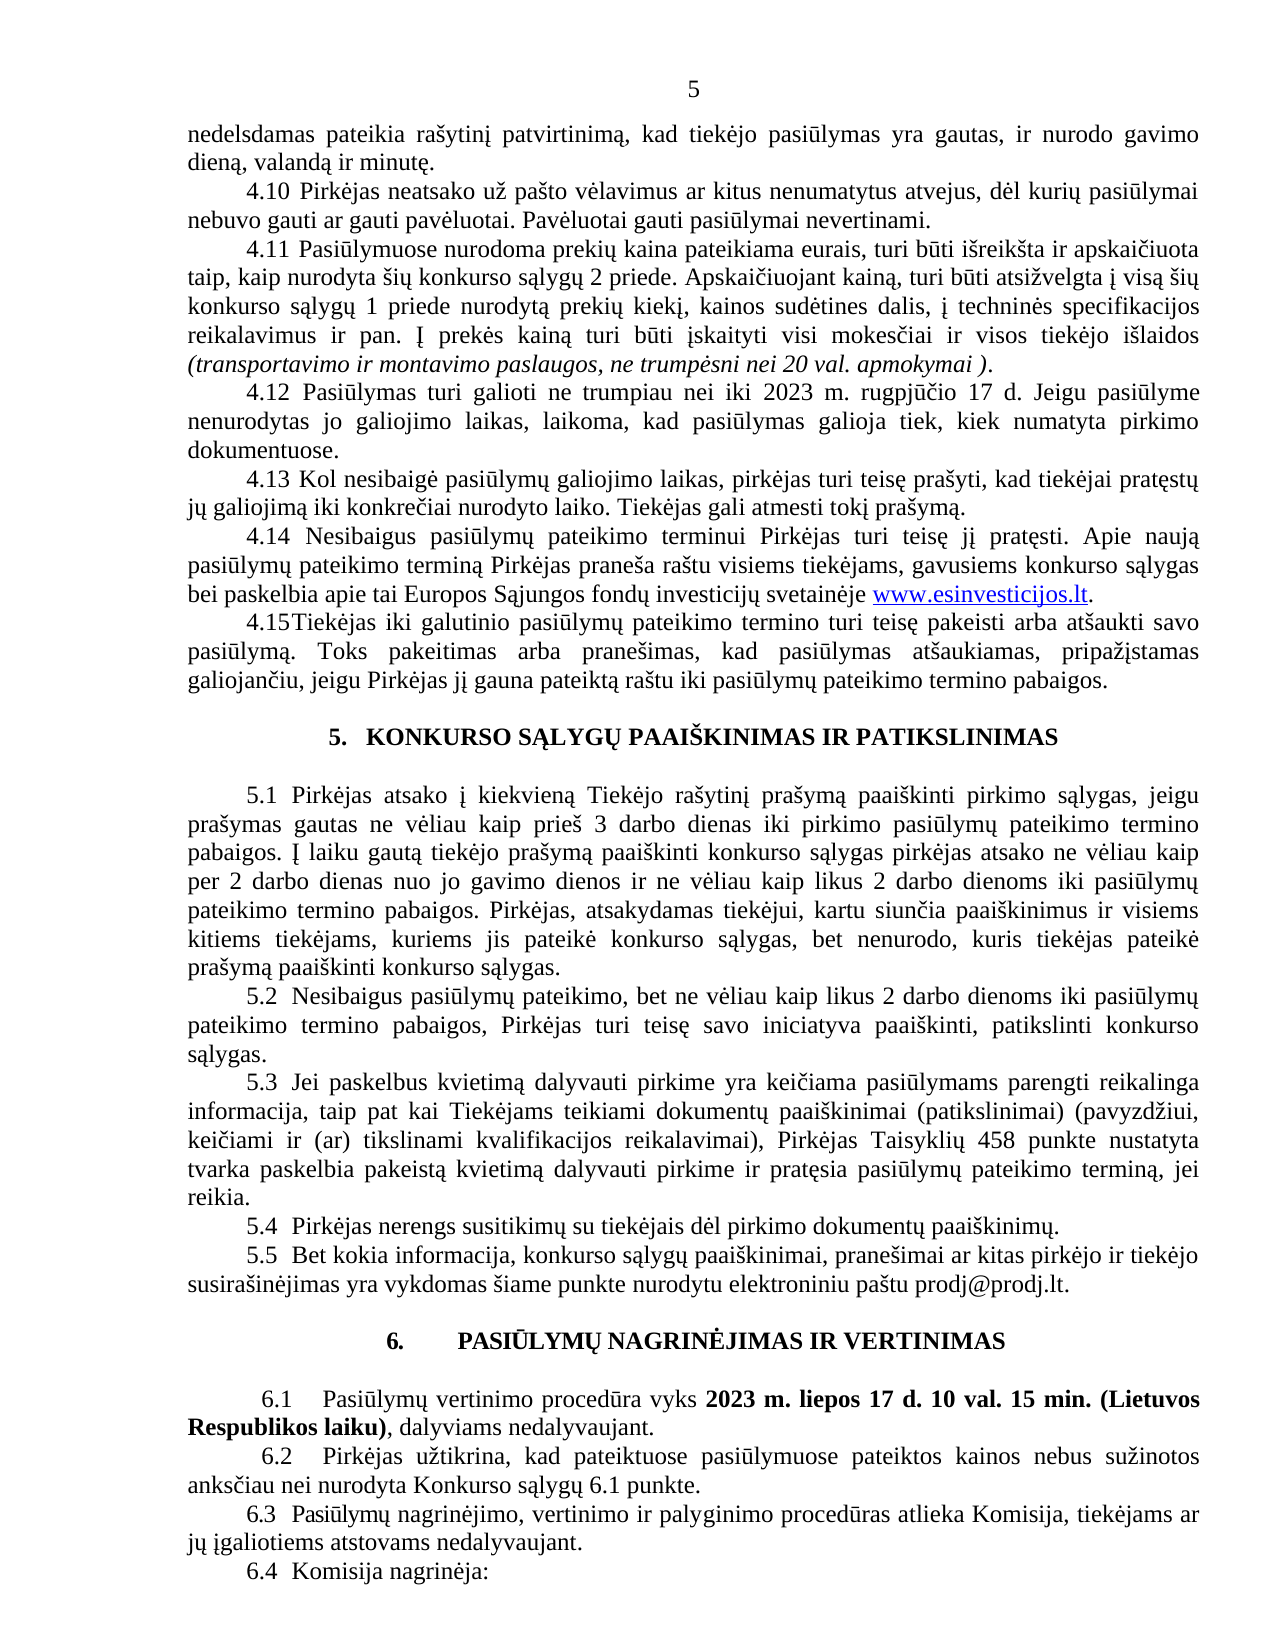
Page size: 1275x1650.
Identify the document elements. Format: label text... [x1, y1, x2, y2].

list Pasiūlymų vertinimo procedūra vyks 2023 m. liepos 17 d. 10 val. 15 min. (Lietuvos Respublikos laiku), dalyviams nedalyvaujant. [187, 1384, 1200, 1441]
list Pirkėjas atsako į kiekvieną Tiekėjo rašytinį prašymą paaiškinti pirkimo sąlygas, jeigu prašymas gautas ne vėliau kaip prieš 3 darbo dienas iki pirkimo pasiūlymų pateikimo termino pabaigos. Į laiku gautą tiekėjo prašymą paaiškinti konkurso sąlygas pirkėjas atsako ne vėliau kaip per 2 darbo dienas nuo jo gavimo dienos ir ne vėliau kaip likus 2 darbo dienoms iki pasiūlymų pateikimo termino pabaigos. Pirkėjas, atsakydamas tiekėjui, kartu siunčia paaiškinimus ir visiems kitiems tiekėjams, kuriems jis pateikė konkurso sąlygas, bet nenurodo, kuris tiekėjas pateikė prašymą paaiškinti konkurso sąlygas. [187, 780, 1200, 981]
list PASIŪLYMŲ NAGRINĖJIMAS IR VERTINIMAS [187, 1326, 1200, 1355]
list Tiekėjas iki galutinio pasiūlymų pateikimo termino turi teisę pakeisti arba atšaukti savo pasiūlymą. Toks pakeitimas arba pranešimas, kad pasiūlymas atšaukiamas, pripažįstamas galiojančiu, jeigu Pirkėjas jį gauna pateiktą raštu iki pasiūlymų pateikimo termino pabaigos. [187, 607, 1200, 694]
list Komisija nagrinėja: [187, 1556, 1200, 1585]
list Pirkėjas neatsako už pašto vėlavimus ar kitus nenumatytus atvejus, dėl kurių pasiūlymai nebuvo gauti ar gauti pavėluotai. Pavėluotai gauti pasiūlymai nevertinami. [187, 176, 1200, 234]
list Pasiūlymuose nurodoma prekių kaina pateikiama eurais, turi būti išreikšta ir apskaičiuota taip, kaip nurodyta šių konkurso sąlygų 2 priede. Apskaičiuojant kainą, turi būti atsižvelgta į visą šių konkurso sąlygų 1 priede nurodytą prekių kiekį, kainos sudėtines dalis, į techninės specifikacijos reikalavimus ir pan. Į prekės kainą turi būti įskaityti visi mokesčiai ir visos tiekėjo išlaidos (transportavimo ir montavimo paslaugos, ne trumpėsni nei 20 val. apmokymai ). [187, 234, 1200, 377]
list Kol nesibaigė pasiūlymų galiojimo laikas, pirkėjas turi teisę prašyti, kad tiekėjai pratęstų jų galiojimą iki konkrečiai nurodyto laiko. Tiekėjas gali atmesti tokį prašymą. [187, 464, 1200, 521]
list Pasiūlymų nagrinėjimo, vertinimo ir palyginimo procedūras atlieka Komisija, tiekėjams ar jų įgaliotiems atstovams nedalyvaujant. [187, 1499, 1200, 1556]
list Pirkėjas užtikrina, kad pateiktuose pasiūlymuose pateiktos kainos nebus sužinotos anksčiau nei nurodyta Konkurso sąlygų 6.1 punkte. [187, 1441, 1200, 1499]
list KONKURSO SĄLYGŲ PAAIŠKINIMAS IR PATIKSLINIMAS [187, 722, 1200, 751]
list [187, 119, 1200, 176]
list Nesibaigus pasiūlymų pateikimo, bet ne vėliau kaip likus 2 darbo dienoms iki pasiūlymų pateikimo termino pabaigos, Pirkėjas turi teisę savo iniciatyva paaiškinti, patikslinti konkurso sąlygas. [187, 981, 1200, 1067]
list Jei paskelbus kvietimą dalyvauti pirkime yra keičiama pasiūlymams parengti reikalinga informacija, taip pat kai Tiekėjams teikiami dokumentų paaiškinimai (patikslinimai) (pavyzdžiui, keičiami ir (ar) tikslinami kvalifikacijos reikalavimai), Pirkėjas Taisyklių 458 punkte nustatyta tvarka paskelbia pakeistą kvietimą dalyvauti pirkime ir pratęsia pasiūlymų pateikimo terminą, jei reikia. [187, 1067, 1200, 1211]
list Nesibaigus pasiūlymų pateikimo terminui Pirkėjas turi teisę jį pratęsti. Apie naują pasiūlymų pateikimo terminą Pirkėjas praneša raštu visiems tiekėjams, gavusiems konkurso sąlygas bei paskelbia apie tai Europos Sąjungos fondų investicijų svetainėje www.esinvesticijos.lt. [187, 521, 1200, 607]
list Pirkėjas nerengs susitikimų su tiekėjais dėl pirkimo dokumentų paaiškinimų. [187, 1211, 1200, 1240]
list Pasiūlymas turi galioti ne trumpiau nei iki 2023 m. rugpjūčio 17 d. Jeigu pasiūlyme nenurodytas jo galiojimo laikas, laikoma, kad pasiūlymas galioja tiek, kiek numatyta pirkimo dokumentuose. [187, 377, 1200, 464]
list Bet kokia informacija, konkurso sąlygų paaiškinimai, pranešimai ar kitas pirkėjo ir tiekėjo susirašinėjimas yra vykdomas šiame punkte nurodytu elektroniniu paštu prodj@prodj.lt. [187, 1240, 1200, 1297]
